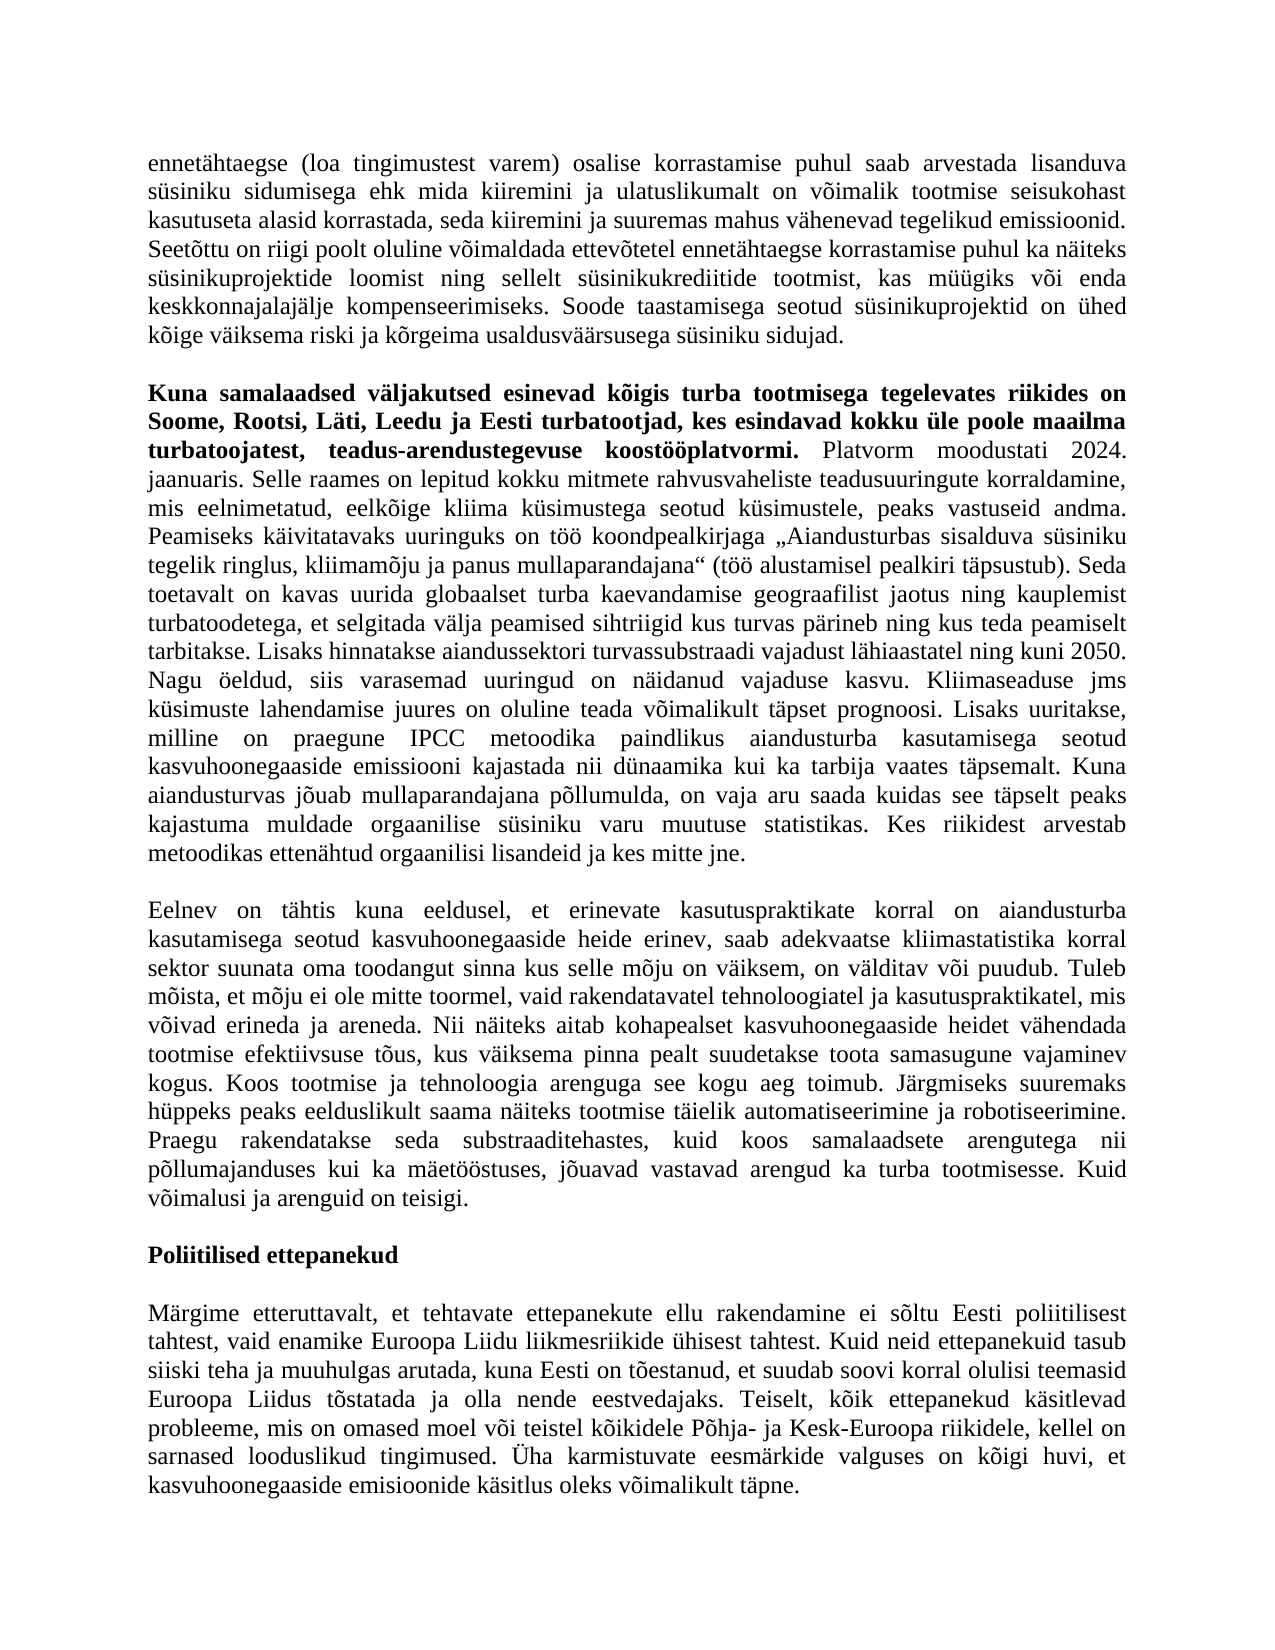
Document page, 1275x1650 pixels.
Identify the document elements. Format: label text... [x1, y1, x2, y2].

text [148, 148, 1127, 349]
text Eelnev on tähtis kuna eeldusel, et erinevate kasutuspraktikate korral on aiandusturba kasutamisega seotud kasvuhoonegaaside heide erinev, saab adekvaatse kliimastatistika korral sektor suunata oma toodangut sinna kus selle mõju on väiksem, on välditav või puudub. Tuleb mõista, et mõju ei ole mitte toormel, vaid rakendatavatel tehnoloogiatel ja kasutuspraktikatel, mis võivad erineda ja areneda. Nii näiteks aitab kohapealset kasvuhoonegaaside heidet vähendada tootmise efektiivsuse tõus, kus väiksema pinna pealt suudetakse toota samasugune vajaminev kogus. Koos tootmise ja tehnoloogia arenguga see kogu aeg toimub. Järgmiseks suuremaks hüppeks peaks eelduslikult saama näiteks tootmise täielik automatiseerimine ja robotiseerimine. Praegu rakendatakse seda substraaditehastes, kuid koos samalaadsete arengutega nii põllumajanduses kui ka mäetööstuses, jõuavad vastavad arengud ka turba tootmisesse. Kuid võimalusi ja arenguid on teisigi. [148, 895, 1127, 1211]
text Kuna samalaadsed väljakutsed esinevad kõigis turba tootmisega tegelevates riikides on Soome, Rootsi, Läti, Leedu ja Eesti turbatootjad, kes esindavad kokku üle poole maailma turbatoojatest, teadus-arendustegevuse koostööplatvormi. Platvorm moodustati 2024. jaanuaris. Selle raames on lepitud kokku mitmete rahvusvaheliste teadusuuringute korraldamine, mis eelnimetatud, eelkõige kliima küsimustega seotud küsimustele, peaks vastuseid andma. Peamiseks käivitatavaks uuringuks on töö koondpealkirjaga „Aiandusturbas sisalduva süsiniku tegelik ringlus, kliimamõju ja panus mullaparandajana“ (töö alustamisel pealkiri täpsustub). Seda toetavalt on kavas uurida globaalset turba kaevandamise geograafilist jaotus ning kauplemist turbatoodetega, et selgitada välja peamised sihtriigid kus turvas pärineb ning kus teda peamiselt tarbitakse. Lisaks hinnatakse aiandussektori turvassubstraadi vajadust lähiaastatel ning kuni 2050. Nagu öeldud, siis varasemad uuringud on näidanud vajaduse kasvu. Kliimaseaduse jms küsimuste lahendamise juures on oluline teada võimalikult täpset prognoosi. Lisaks uuritakse, milline on praegune IPCC metoodika paindlikus aiandusturba kasutamisega seotud kasvuhoonegaaside emissiooni kajastada nii dünaamika kui ka tarbija vaates täpsemalt. Kuna aiandusturvas jõuab mullaparandajana põllumulda, on vaja aru saada kuidas see täpselt peaks kajastuma muldade orgaanilise süsiniku varu muutuse statistikas. Kes riikidest arvestab metoodikas ettenähtud orgaanilisi lisandeid ja kes mitte jne. [148, 378, 1127, 866]
text Poliitilised ettepanekud [148, 1240, 1127, 1269]
text Märgime etteruttavalt, et tehtavate ettepanekute ellu rakendamine ei sõltu Eesti poliitilisest tahtest, vaid enamike Euroopa Liidu liikmesriikide ühisest tahtest. Kuid neid ettepanekuid tasub siiski teha ja muuhulgas arutada, kuna Eesti on tõestanud, et suudab soovi korral olulisi teemasid Euroopa Liidus tõstatada ja olla nende eestvedajaks. Teiselt, kõik ettepanekud käsitlevad probleeme, mis on omased moel või teistel kõikidele Põhja- ja Kesk-Euroopa riikidele, kellel on sarnased looduslikud tingimused. Üha karmistuvate eesmärkide valguses on kõigi huvi, et kasvuhoonegaaside emisioonide käsitlus oleks võimalikult täpne. [148, 1298, 1127, 1499]
